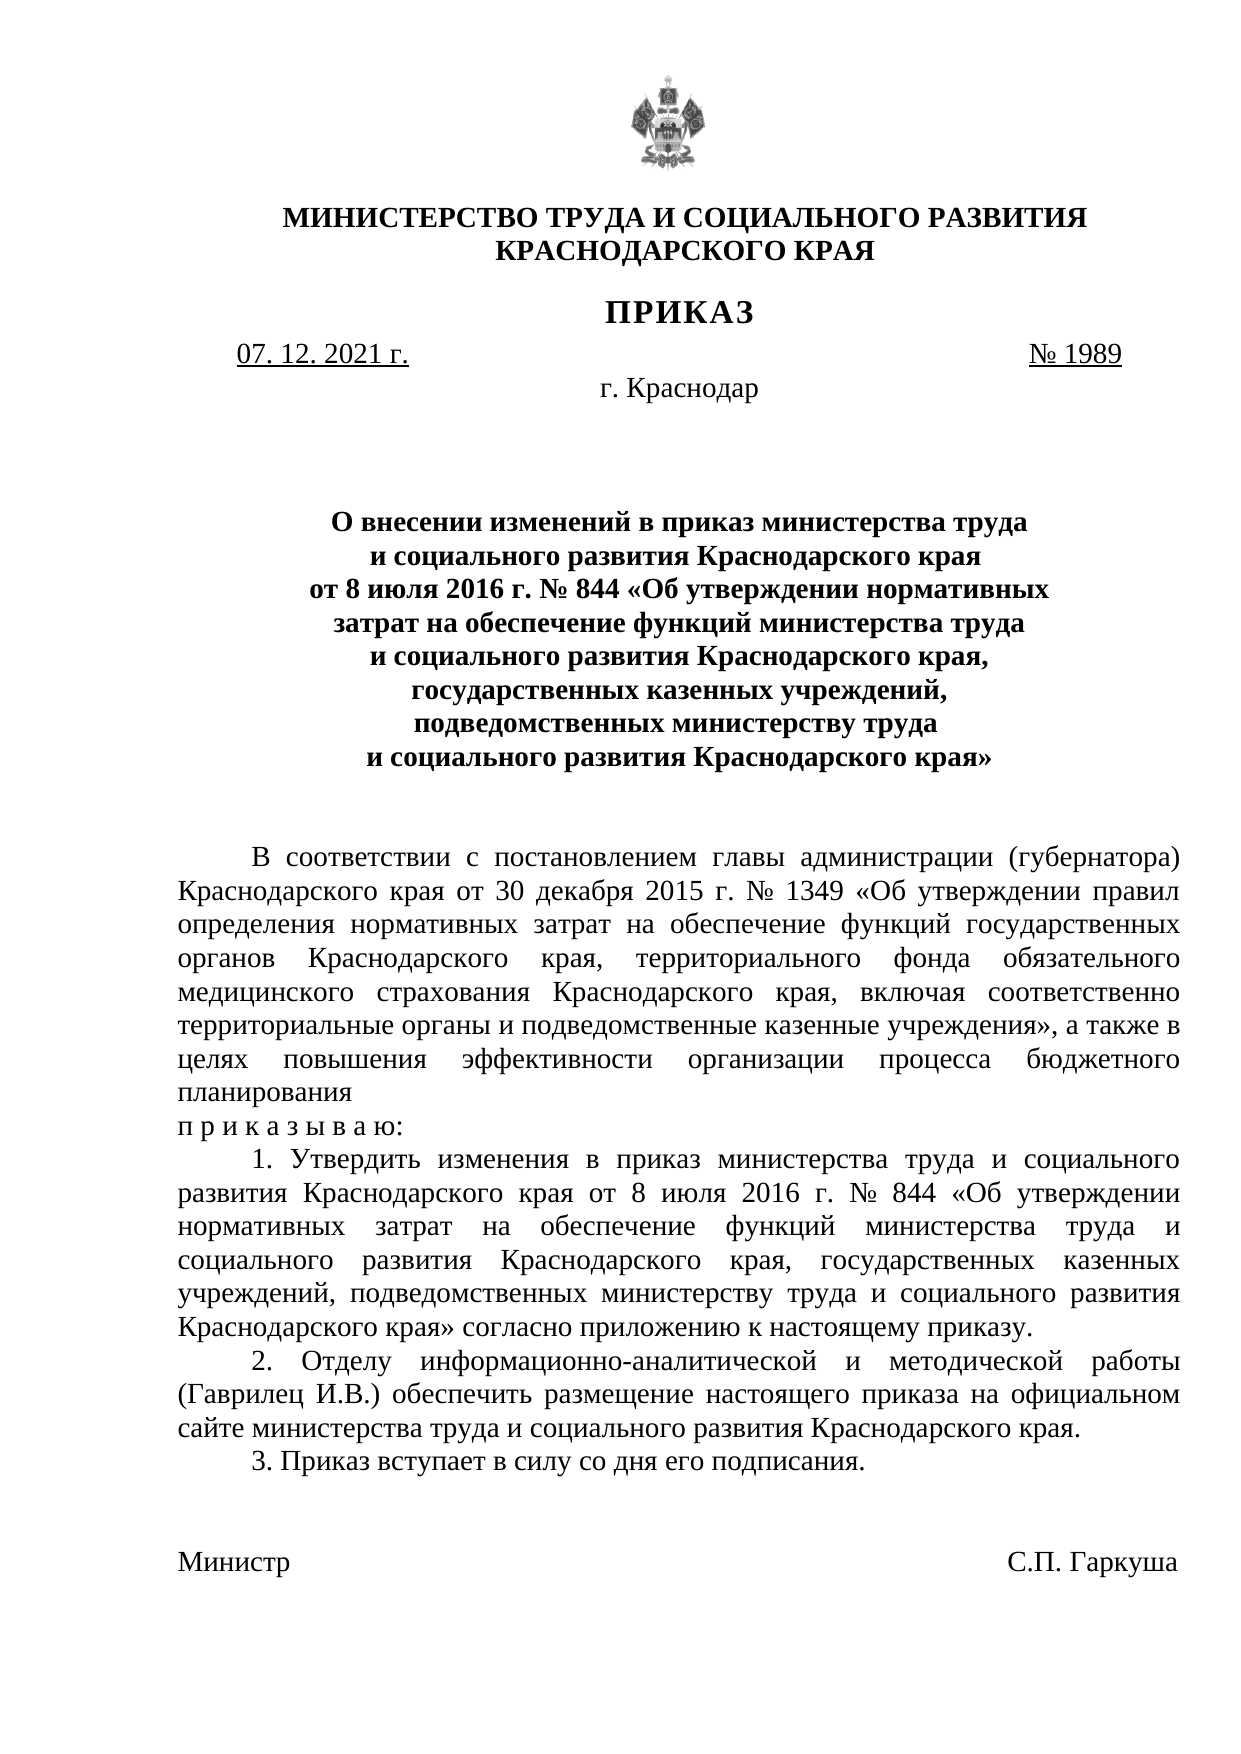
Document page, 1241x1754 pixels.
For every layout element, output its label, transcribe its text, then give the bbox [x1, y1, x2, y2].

text 2. Отделу информационно-аналитической и методической работы (Гаврилец И.В.) обеспечить размещение настоящего приказа на официальном сайте министерства труда и социального развития Краснодарского края. [177, 1343, 1181, 1443]
text ПРИКАЗ [177, 292, 1181, 330]
text и социального развития Краснодарского края от 8 июля 2016 г. № 844 «Об утверждении нормативных [266, 538, 1093, 605]
text подведомственных министерству труда и социального развития Краснодарского края» [266, 705, 1093, 772]
text Министр С.П. Гаркуша [177, 1544, 1181, 1577]
text О внесении изменений в приказ министерства труда [266, 504, 1093, 538]
text МИНИСТЕРСТВО труда и СОЦИАЛЬНОГО РАЗВИТИЯ [177, 200, 1193, 233]
text 3. Приказ вступает в силу со дня его подписания. [177, 1443, 1181, 1477]
text КРАСНОДАРСКОГО КРАЯ [177, 233, 1193, 267]
text 07. 12. 2021 г. № 1989 [177, 336, 1181, 370]
text В соответствии с постановлением главы администрации (губернатора) Краснодарского края от 30 декабря 2015 г. № 1349 «Об утверждении правил определения нормативных затрат на обеспечение функций государственных органов Краснодарского края, территориального фонда обязательного медицинского страхования Краснодарского края, включая соответственно территориальные органы и подведомственные казенные учреждения», а также в целях повышения эффективности организации процесса бюджетного планирования п р и к а з ы в а ю: [177, 839, 1181, 1141]
text г. Краснодар [177, 370, 1181, 403]
text затрат на обеспечение функций министерства труда [266, 605, 1093, 638]
text 1. Утвердить изменения в приказ министерства труда и социального развития Краснодарского края от 8 июля 2016 г. № 844 «Об утверждении нормативных затрат на обеспечение функций министерства труда и социального развития Краснодарского края, государственных казенных учреждений, подведомственных министерству труда и социального развития Краснодарского края» согласно приложению к настоящему приказу. [177, 1141, 1181, 1343]
text государственных казенных учреждений, [266, 672, 1093, 705]
text и социального развития Краснодарского края, [266, 638, 1093, 672]
